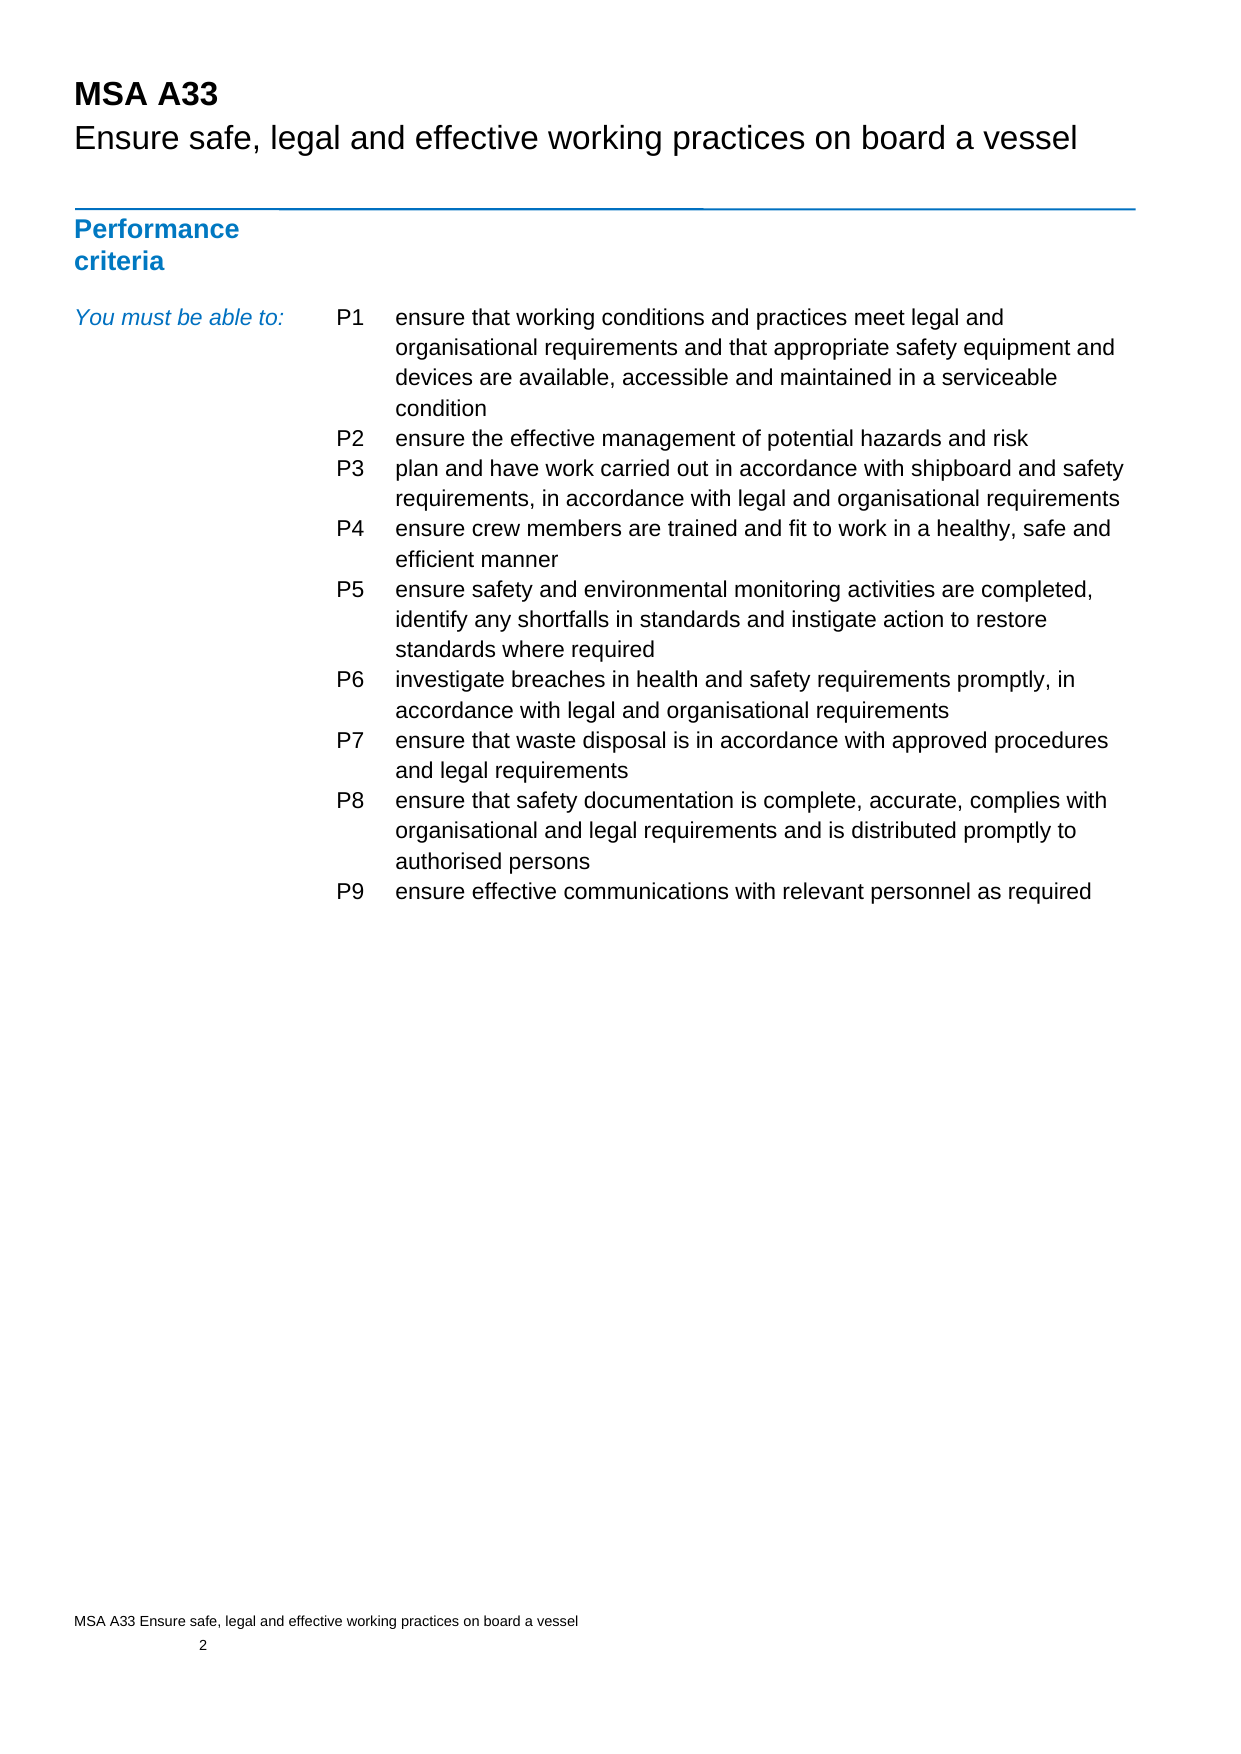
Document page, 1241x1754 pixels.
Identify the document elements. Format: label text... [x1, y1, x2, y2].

table_header [63, 213, 325, 938]
table_header ensure that working conditions and practices meet legal and organisational requirements and that appropriate safety equipment and devices are available, accessible and maintained in a serviceable condition ensure the effective management of potential hazards and risk plan and have work carried out in accordance with shipboard and safety requirements, in accordance with legal and organisational requirements ensure crew members are trained and fit to work in a healthy, safe and efficient manner ensure safety and environmental monitoring activities are completed, identify any shortfalls in standards and instigate action to restore standards where required investigate breaches in health and safety requirements promptly, in accordance with legal and organisational requirements ensure that waste disposal is in accordance with approved procedures and legal requirements ensure that safety documentation is complete, accurate, complies with organisational and legal requirements and is distributed promptly to authorised persons ensure effective communications with relevant personnel as required [325, 213, 1148, 938]
